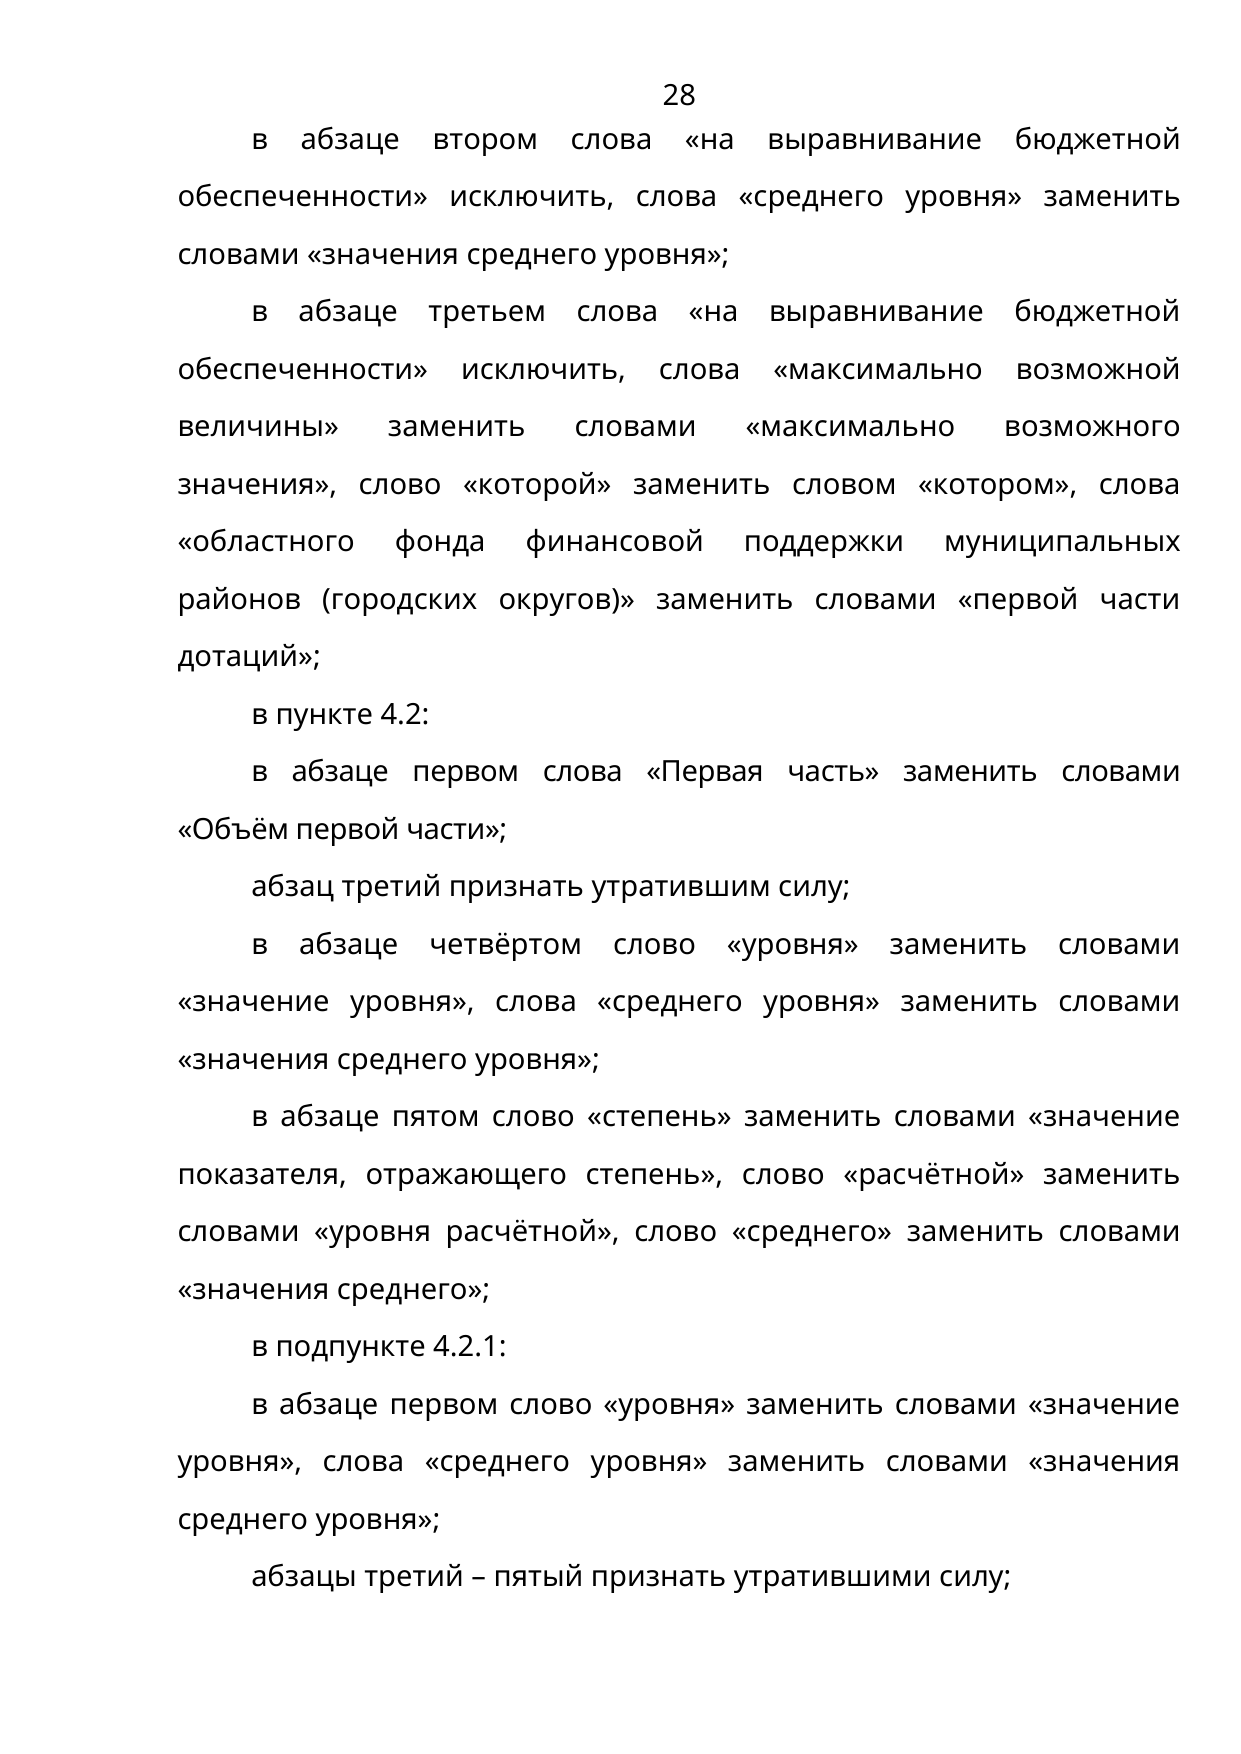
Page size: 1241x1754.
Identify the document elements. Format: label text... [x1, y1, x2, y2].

text в абзаце четвёртом слово «уровня» заменить словами «значение уровня», слова «среднего уровня» заменить словами «значения среднего уровня»; [177, 923, 1181, 1078]
text в пункте 4.2: [177, 693, 1181, 733]
text в абзаце втором слова «на выравнивание бюджетной обеспеченности» исключить, слова «среднего уровня» заменить словами «значения среднего уровня»; [177, 118, 1181, 273]
text в абзаце пятом слово «степень» заменить словами «значение показателя, отражающего степень», слово «расчётной» заменить словами «уровня расчётной», слово «среднего» заменить словами «значения среднего»; [177, 1096, 1181, 1308]
text в абзаце третьем слова «на выравнивание бюджетной обеспеченности» исключить, слова «максимально возможной величины» заменить словами «максимально возможного значения», слово «которой» заменить словом «котором», слова «областного фонда финансовой поддержки муниципальных районов (городских округов)» заменить словами «первой части дотаций»; [177, 291, 1181, 675]
text в подпункте 4.2.1: [177, 1326, 1181, 1365]
text абзацы третий – пятый признать утратившими силу; [177, 1556, 1181, 1595]
text в абзаце первом слово «уровня» заменить словами «значение уровня», слова «среднего уровня» заменить словами «значения среднего уровня»; [177, 1383, 1181, 1538]
text абзац третий признать утратившим силу; [177, 866, 1181, 905]
text в абзаце первом слова «Первая часть» заменить словами «Объём первой части»; [177, 751, 1181, 848]
